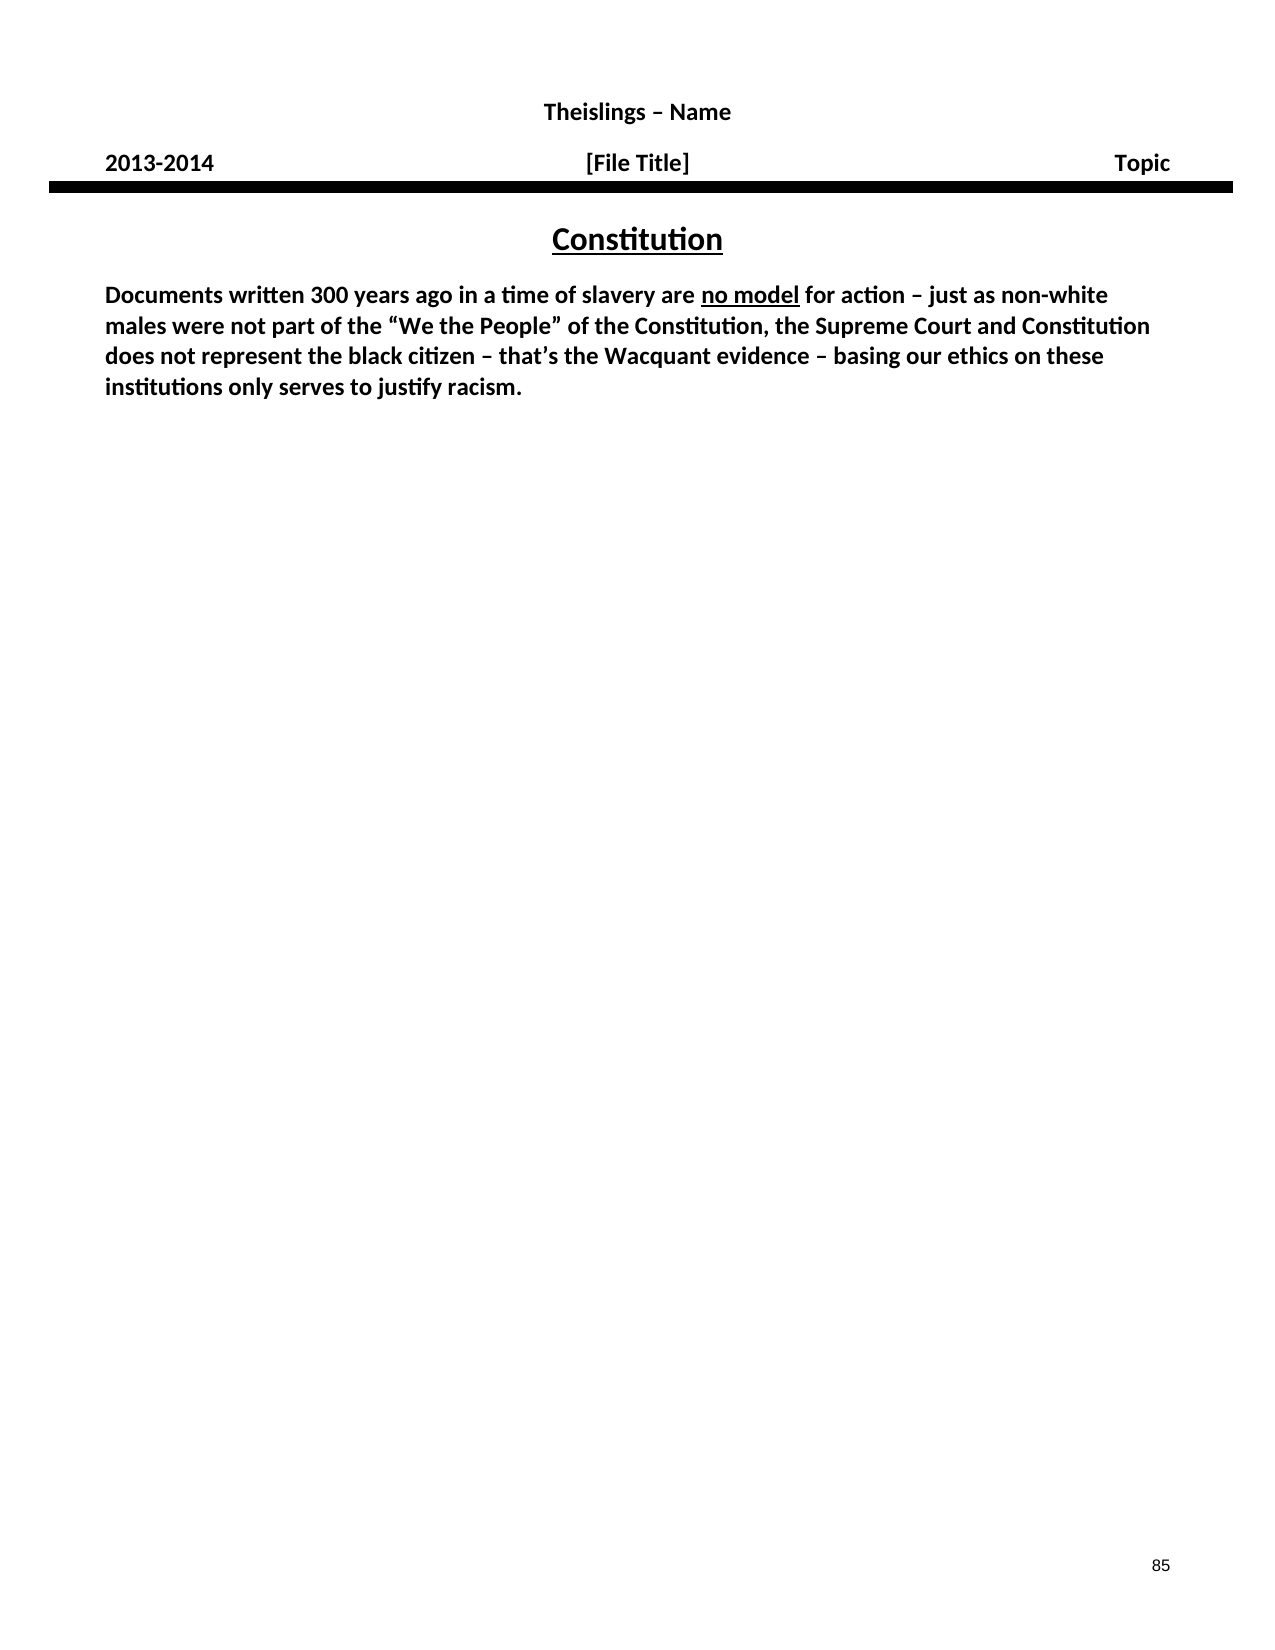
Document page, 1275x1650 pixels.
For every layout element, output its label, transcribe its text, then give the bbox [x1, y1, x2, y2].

subtitle Documents written 300 years ago in a time of slavery are no model for action – just as non-white males were not part of the “We the People” of the Constitution, the Supreme Court and Constitution does not represent the black citizen – that’s the Wacquant evidence – basing our ethics on these institutions only serves to justify racism. [105, 279, 1170, 401]
subtitle Constitution [105, 218, 1170, 258]
